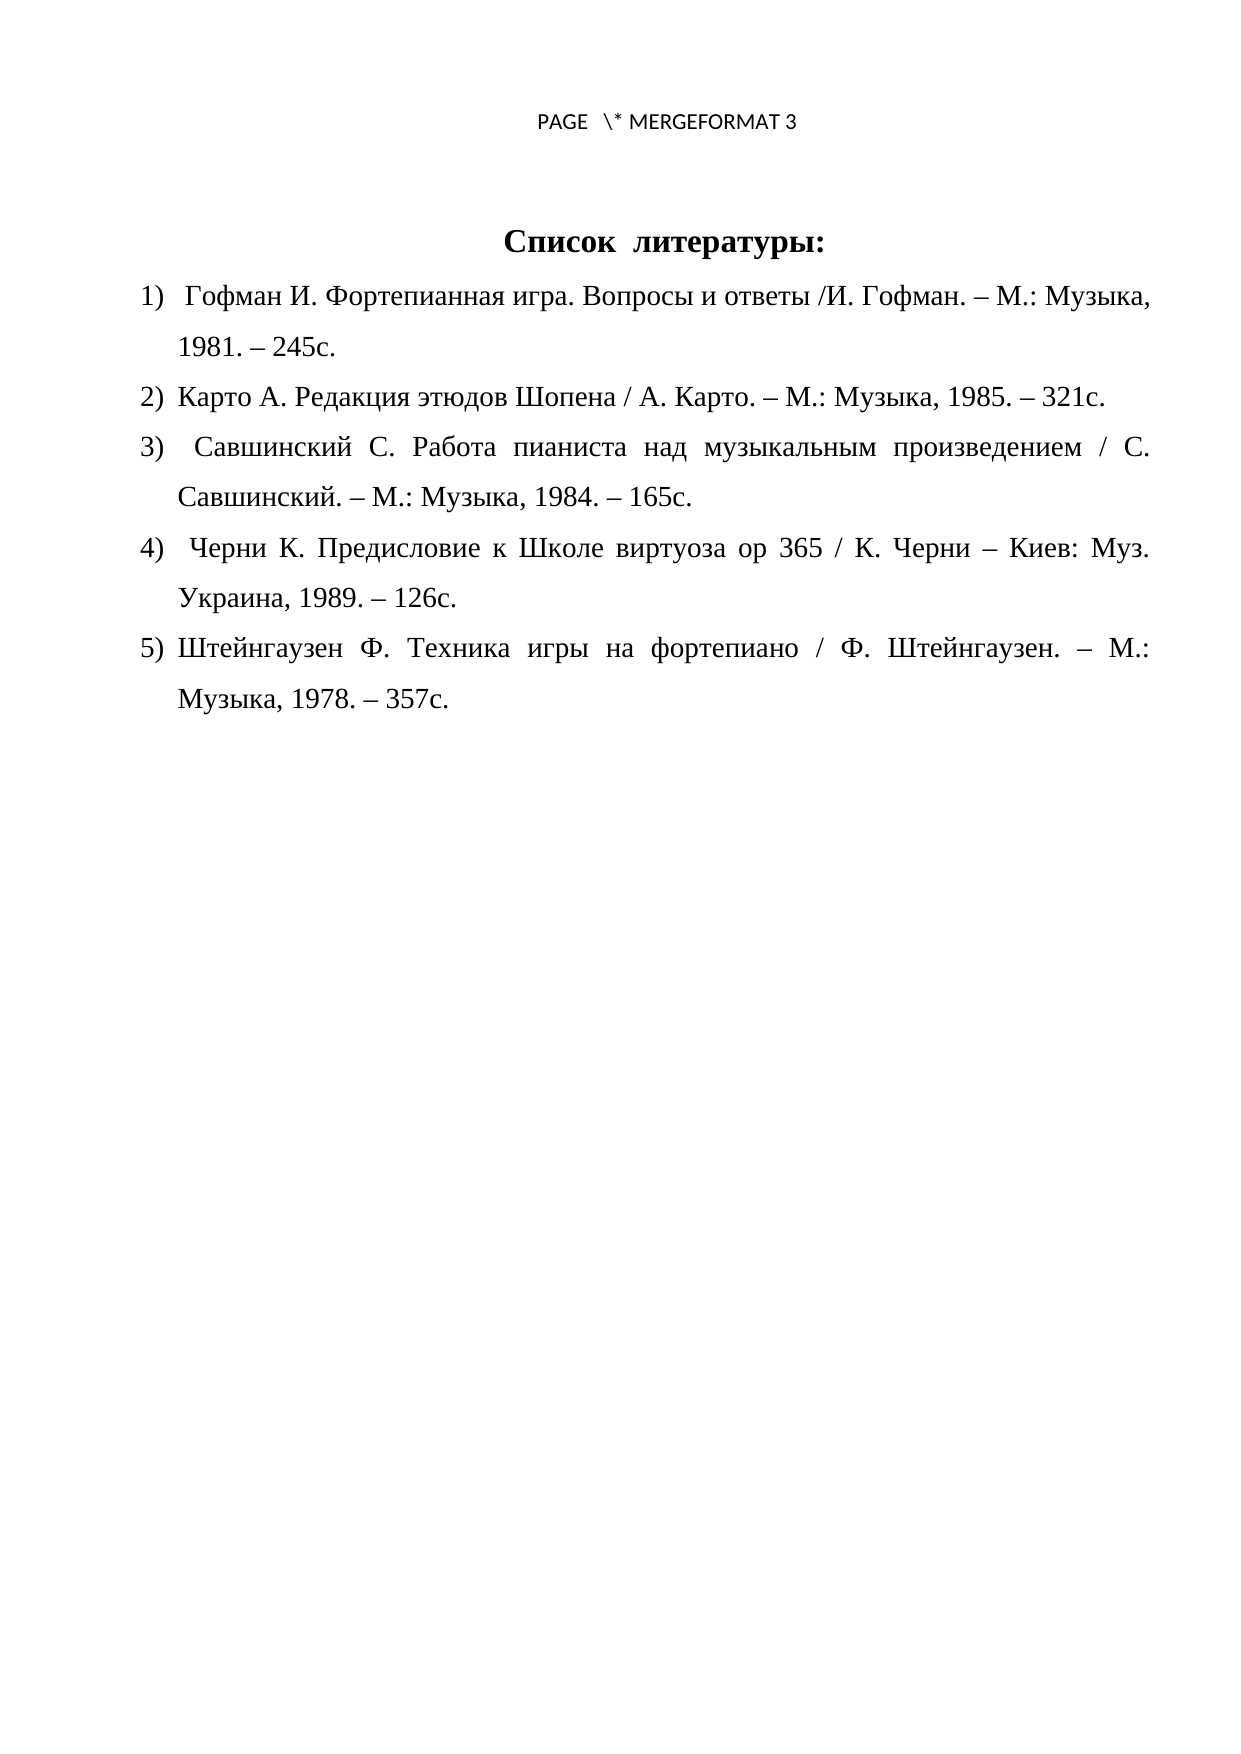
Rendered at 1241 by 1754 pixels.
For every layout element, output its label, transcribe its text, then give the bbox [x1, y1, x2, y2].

list Карто А. Редакция этюдов Шопена / А. Карто. – М.: Музыка, 1985. – 321с. [140, 379, 1152, 412]
list Черни К. Предисловие к Школе виртуоза ор 365 / К. Черни – Киев: Муз. Украина, 1989. – 126с. [140, 530, 1152, 614]
list Савшинский С. Работа пианиста над музыкальным произведением / С. Савшинский. – М.: Музыка, 1984. – 165с. [140, 429, 1152, 513]
text Список литературы: [177, 221, 1152, 259]
list Гофман И. Фортепианная игра. Вопросы и ответы /И. Гофман. – М.: Музыка, 1981. – 245с. [140, 278, 1152, 362]
list Штейнгаузен Ф. Техника игры на фортепиано / Ф. Штейнгаузен. – М.: Музыка, 1978. – 357с. [140, 631, 1152, 714]
